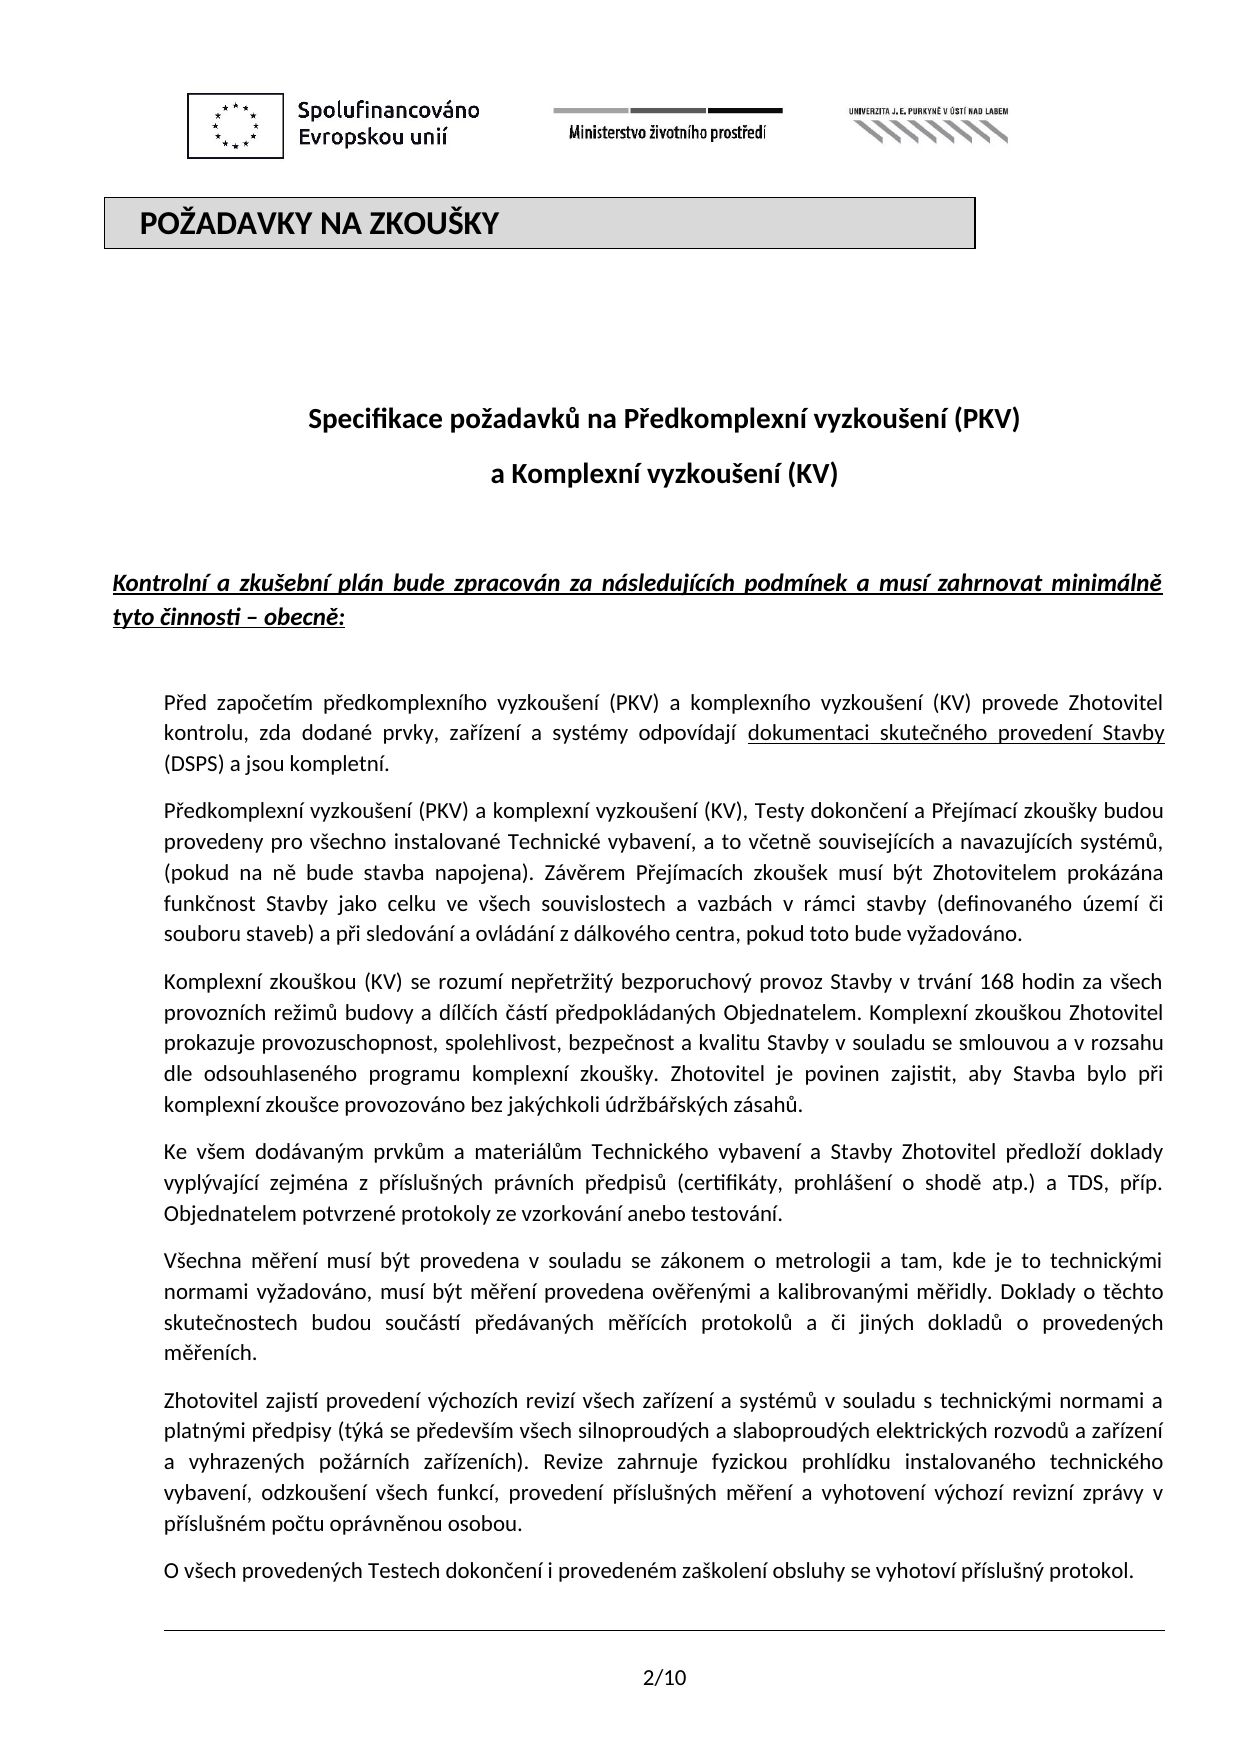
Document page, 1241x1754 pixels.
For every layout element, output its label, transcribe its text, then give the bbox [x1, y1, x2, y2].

text Ke všem dodávaným prvkům a materiálům Technického vybavení a Stavby Zhotovitel předloží doklady vyplývající zejména z příslušných právních předpisů (certifikáty, prohlášení o shodě atp.) a TDS, příp. Objednatelem potvrzené protokoly ze vzorkování anebo testování. [164, 1137, 1165, 1227]
text Před započetím předkomplexního vyzkoušení (PKV) a komplexního vyzkoušení (KV) provede Zhotovitel kontrolu, zda dodané prvky, zařízení a systémy odpovídají dokumentaci skutečného provedení Stavby (DSPS) a jsou kompletní. [164, 688, 1165, 777]
subtitle Kontrolní a zkušební plán bude zpracován za následujících podmínek a musí zahrnovat minimálně tyto činnosti – obecně: [112, 567, 1165, 631]
picture [163, 78, 1035, 178]
text Zhotovitel zajistí provedení výchozích revizí všech zařízení a systémů v souladu s technickými normami a platnými předpisy (týká se především všech silnoproudých a slaboproudých elektrických rozvodů a zařízení a vyhrazených požárních zařízeních). Revize zahrnuje fyzickou prohlídku instalovaného technického vybavení, odzkoušení všech funkcí, provedení příslušných měření a vyhotovení výchozí revizní zprávy v příslušném počtu oprávněnou osobou. [164, 1386, 1165, 1537]
text Specifikace požadavků na Předkomplexní vyzkoušení (PKV) [164, 400, 1165, 435]
text Komplexní zkouškou (KV) se rozumí nepřetržitý bezporuchový provoz Stavby v trvání 168 hodin za všech provozních režimů budovy a dílčích částí předpokládaných Objednatelem. Komplexní zkouškou Zhotovitel prokazuje provozuschopnost, spolehlivost, bezpečnost a kvalitu Stavby v souladu se smlouvou a v rozsahu dle odsouhlaseného programu komplexní zkoušky. Zhotovitel je povinen zajistit, aby Stavba bylo při komplexní zkoušce provozováno bez jakýchkoli údržbářských zásahů. [164, 967, 1165, 1118]
text Předkomplexní vyzkoušení (PKV) a komplexní vyzkoušení (KV), Testy dokončení a Přejímací zkoušky budou provedeny pro všechno instalované Technické vybavení, a to včetně souvisejících a navazujících systémů, (pokud na ně bude stavba napojena). Závěrem Přejímacích zkoušek musí být Zhotovitelem prokázána funkčnost Stavby jako celku ve všech souvislostech a vazbách v rámci stavby (definovaného území či souboru staveb) a při sledování a ovládání z dálkového centra, pokud toto bude vyžadováno. [164, 797, 1165, 948]
text a Komplexní vyzkoušení (KV) [164, 456, 1165, 491]
text Všechna měření musí být provedena v souladu se zákonem o metrologii a tam, kde je to technickými normami vyžadováno, musí být měření provedena ověřenými a kalibrovanými měřidly. Doklady o těchto skutečnostech budou součástí předávaných měřících protokolů a či jiných dokladů o provedených měřeních. [164, 1246, 1165, 1366]
text O všech provedených Testech dokončení i provedeném zaškolení obsluhy se vyhotoví příslušný protokol. [164, 1556, 1165, 1584]
